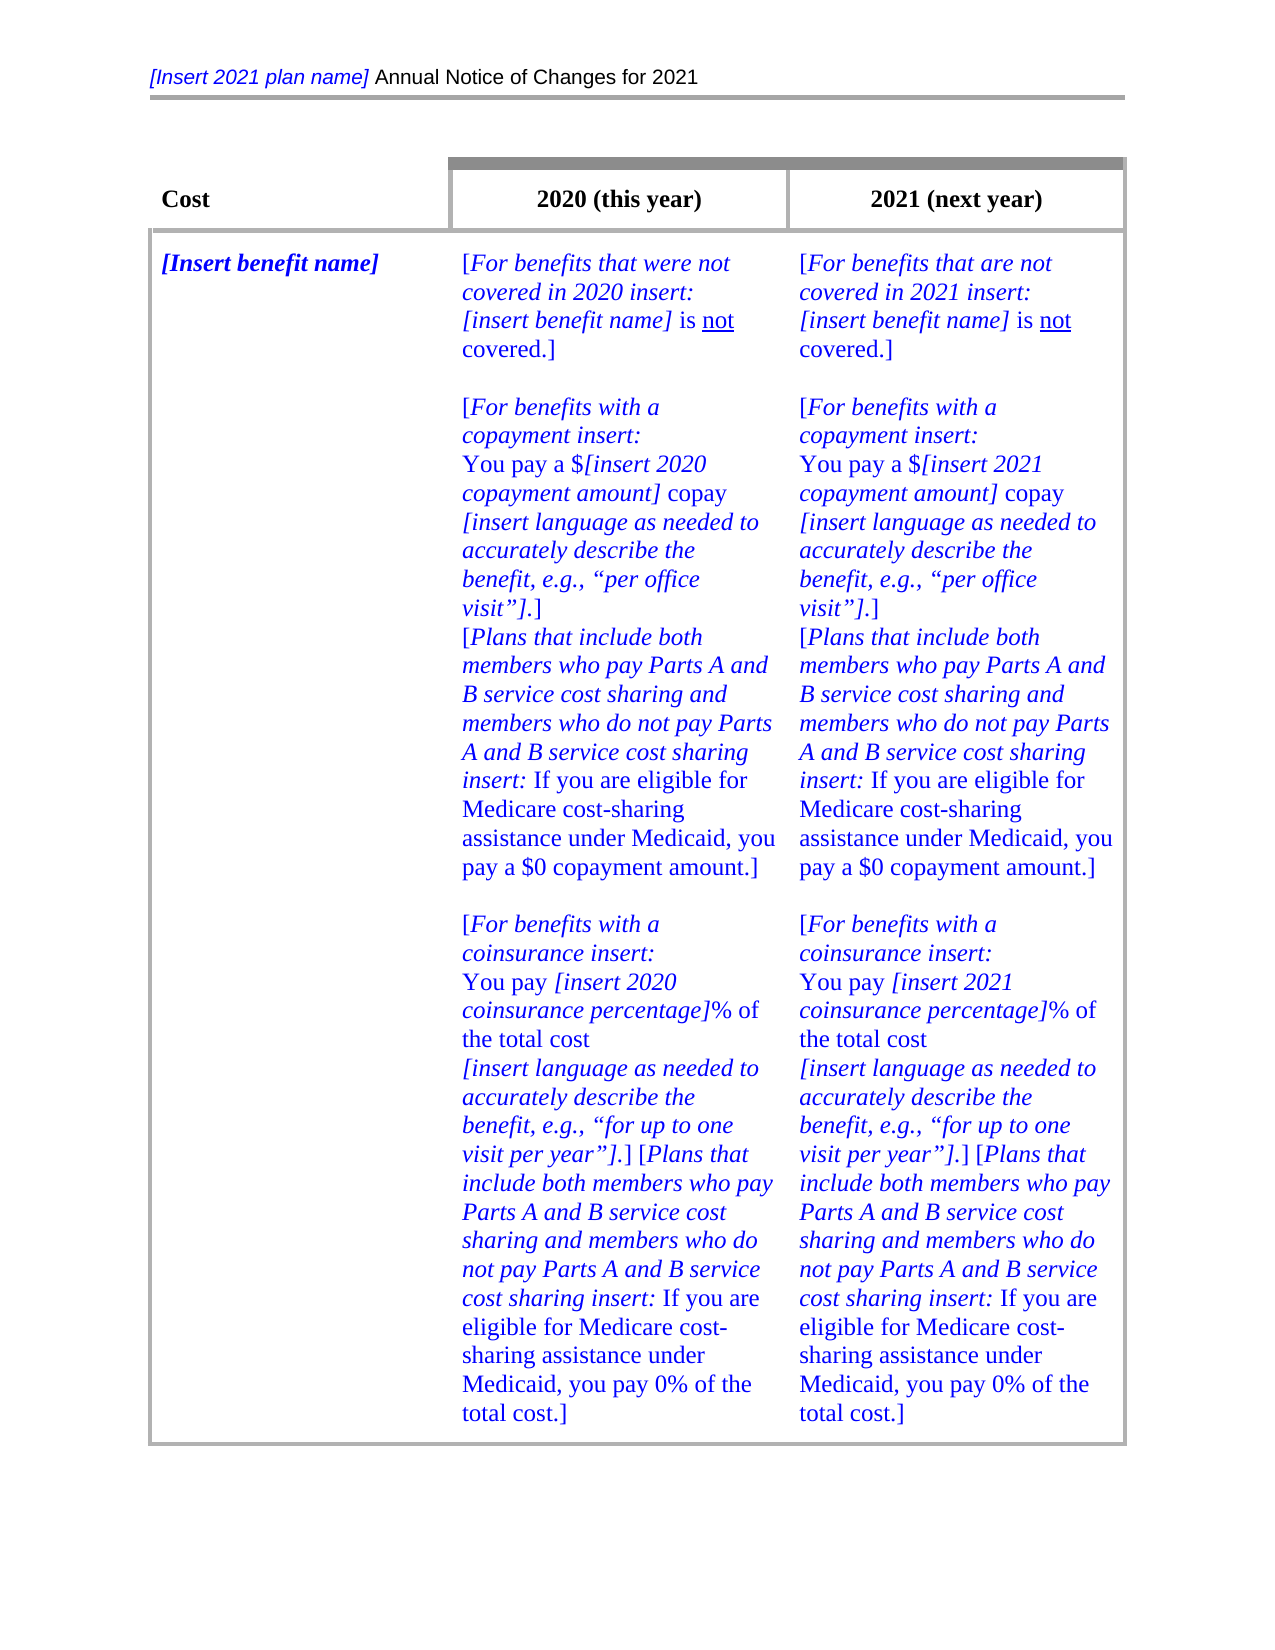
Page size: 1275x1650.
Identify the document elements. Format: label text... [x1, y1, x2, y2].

table_header 2021 (next year) [790, 170, 1123, 228]
table_header 2020 (this year) [453, 170, 786, 228]
table_cell [For benefits that were not covered in 2020 insert: [insert benefit name] is not covered.] [For benefits with a copayment insert: You pay a $[insert 2020 copayment amount] copay [insert language as needed to accurately describe the benefit, e.g., “per office visit”].] [Plans that include both members who pay Parts A and B service cost sharing and members who do not pay Parts A and B service cost sharing insert: If you are eligible for Medicare cost-sharing assistance under Medicaid, you pay a $0 copayment amount.] [For benefits with a coinsurance insert: You pay [insert 2020 coinsurance percentage]% of the total cost [insert language as needed to accurately describe the benefit, e.g., “for up to one visit per year”].] [Plans that include both members who pay Parts A and B service cost sharing and members who do not pay Parts A and B service cost sharing insert: If you are eligible for Medicare cost-sharing assistance under Medicaid, you pay 0% of the total cost.] [451, 233, 788, 1442]
table_header Cost [150, 157, 448, 228]
table_cell [Insert benefit name] [152, 229, 451, 1442]
table_cell [For benefits that are not covered in 2021 insert: [insert benefit name] is not covered.] [For benefits with a copayment insert: You pay a $[insert 2021 copayment amount] copay [insert language as needed to accurately describe the benefit, e.g., “per office visit”].] [Plans that include both members who pay Parts A and B service cost sharing and members who do not pay Parts A and B service cost sharing insert: If you are eligible for Medicare cost-sharing assistance under Medicaid, you pay a $0 copayment amount.] [For benefits with a coinsurance insert: You pay [insert 2021 coinsurance percentage]% of the total cost [insert language as needed to accurately describe the benefit, e.g., “for up to one visit per year”].] [Plans that include both members who pay Parts A and B service cost sharing and members who do not pay Parts A and B service cost sharing insert: If you are eligible for Medicare cost-sharing assistance under Medicaid, you pay 0% of the total cost.] [788, 233, 1123, 1442]
